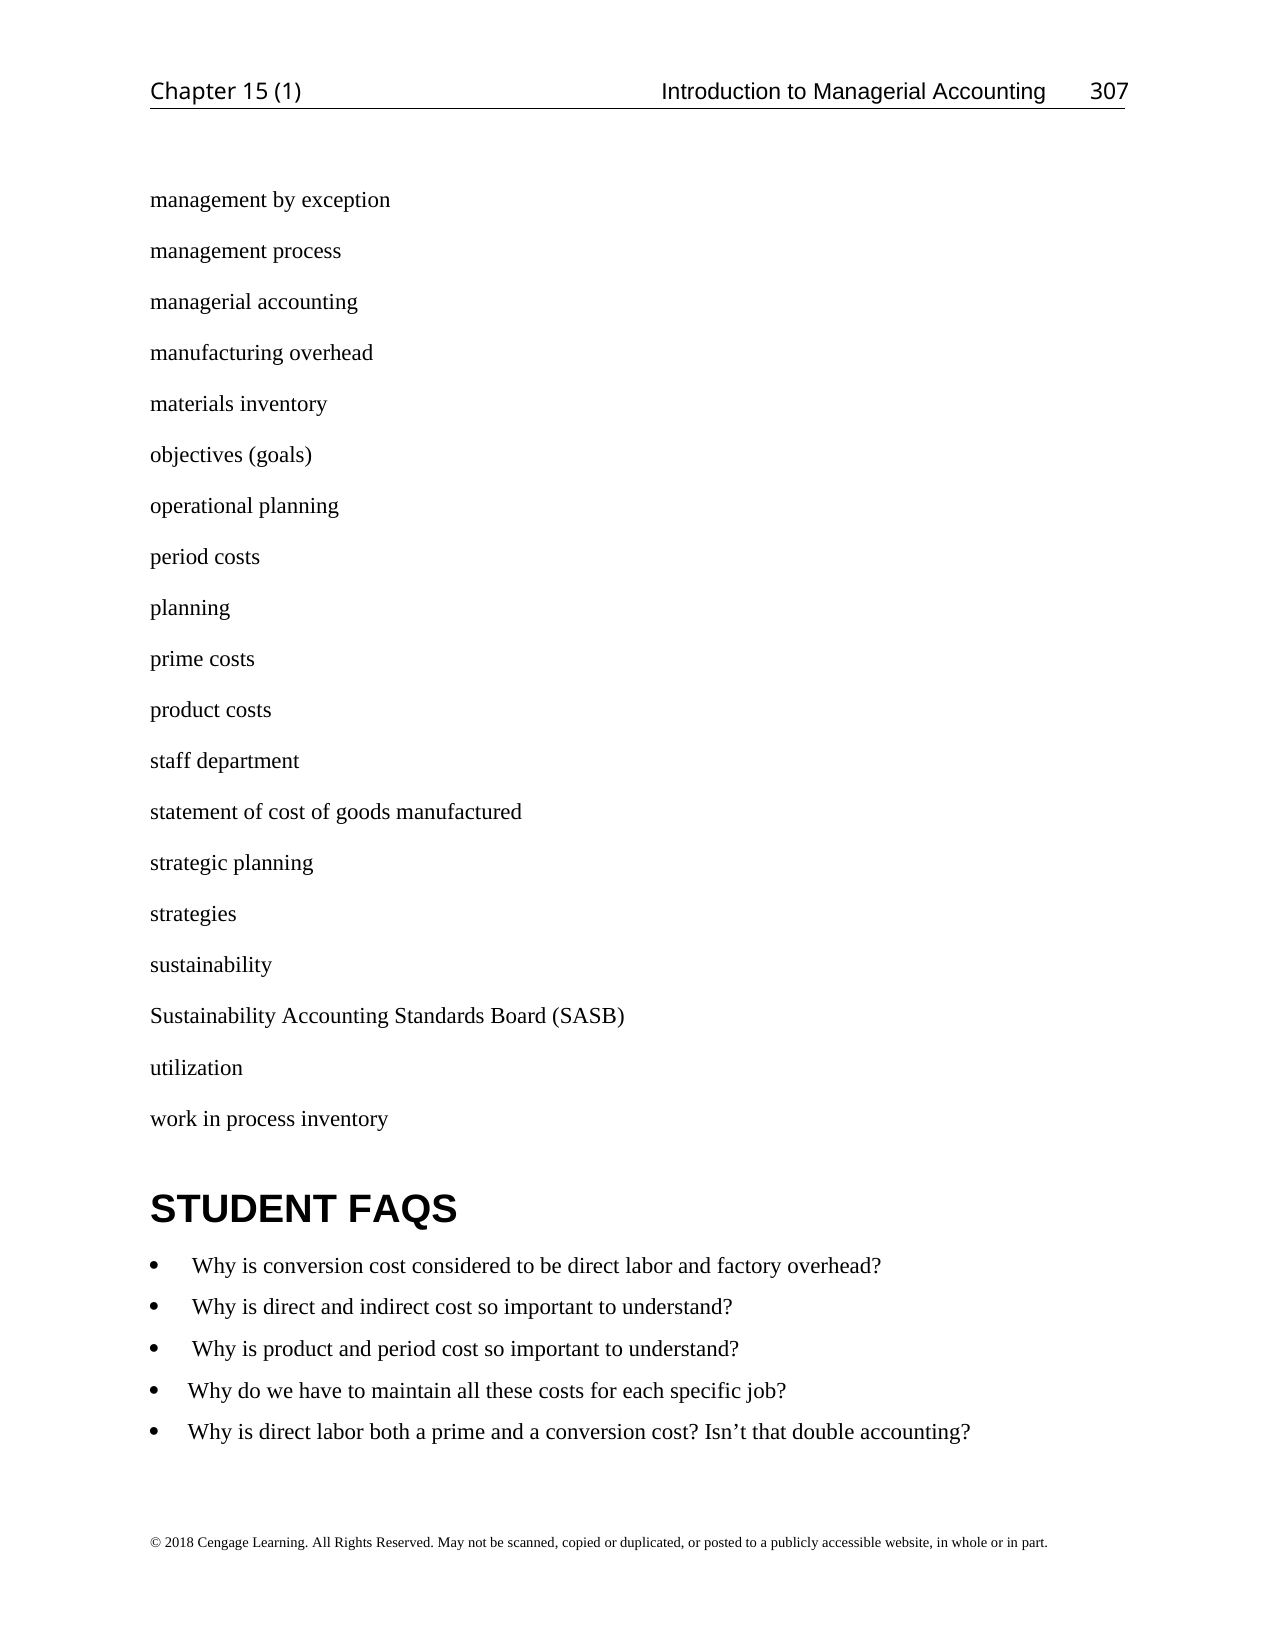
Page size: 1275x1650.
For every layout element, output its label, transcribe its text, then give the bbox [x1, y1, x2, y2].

text Sustainability Accounting Standards Board (SASB) [150, 1003, 1125, 1029]
text Why is direct labor both a prime and a conversion cost? Isn’t that double accounting? [150, 1416, 1125, 1446]
text planning [150, 594, 1125, 621]
text work in process inventory [150, 1105, 1125, 1131]
text materials inventory [150, 390, 1125, 416]
text  Why is direct and indirect cost so important to understand? [150, 1291, 1125, 1321]
text product costs [150, 696, 1125, 723]
text utilization [150, 1054, 1125, 1080]
text STUDENT FAQS [150, 1185, 1125, 1231]
text strategic planning [150, 849, 1125, 876]
text sustainability [150, 952, 1125, 978]
text operational planning [150, 492, 1125, 518]
text strategies [150, 901, 1125, 927]
text  Why is conversion cost considered to be direct labor and factory overhead? [150, 1250, 1125, 1279]
text management by exception [150, 186, 1125, 212]
text  Why do we have to maintain all these costs for each specific job? [150, 1375, 1125, 1404]
text managerial accounting [150, 288, 1125, 314]
text staff department [150, 747, 1125, 774]
text period costs [150, 543, 1125, 569]
text manufacturing overhead [150, 339, 1125, 365]
text prime costs [150, 645, 1125, 672]
text  Why is product and period cost so important to understand? [150, 1333, 1125, 1362]
text management process [150, 237, 1125, 263]
text objectives (goals) [150, 441, 1125, 467]
text statement of cost of goods manufactured [150, 798, 1125, 825]
